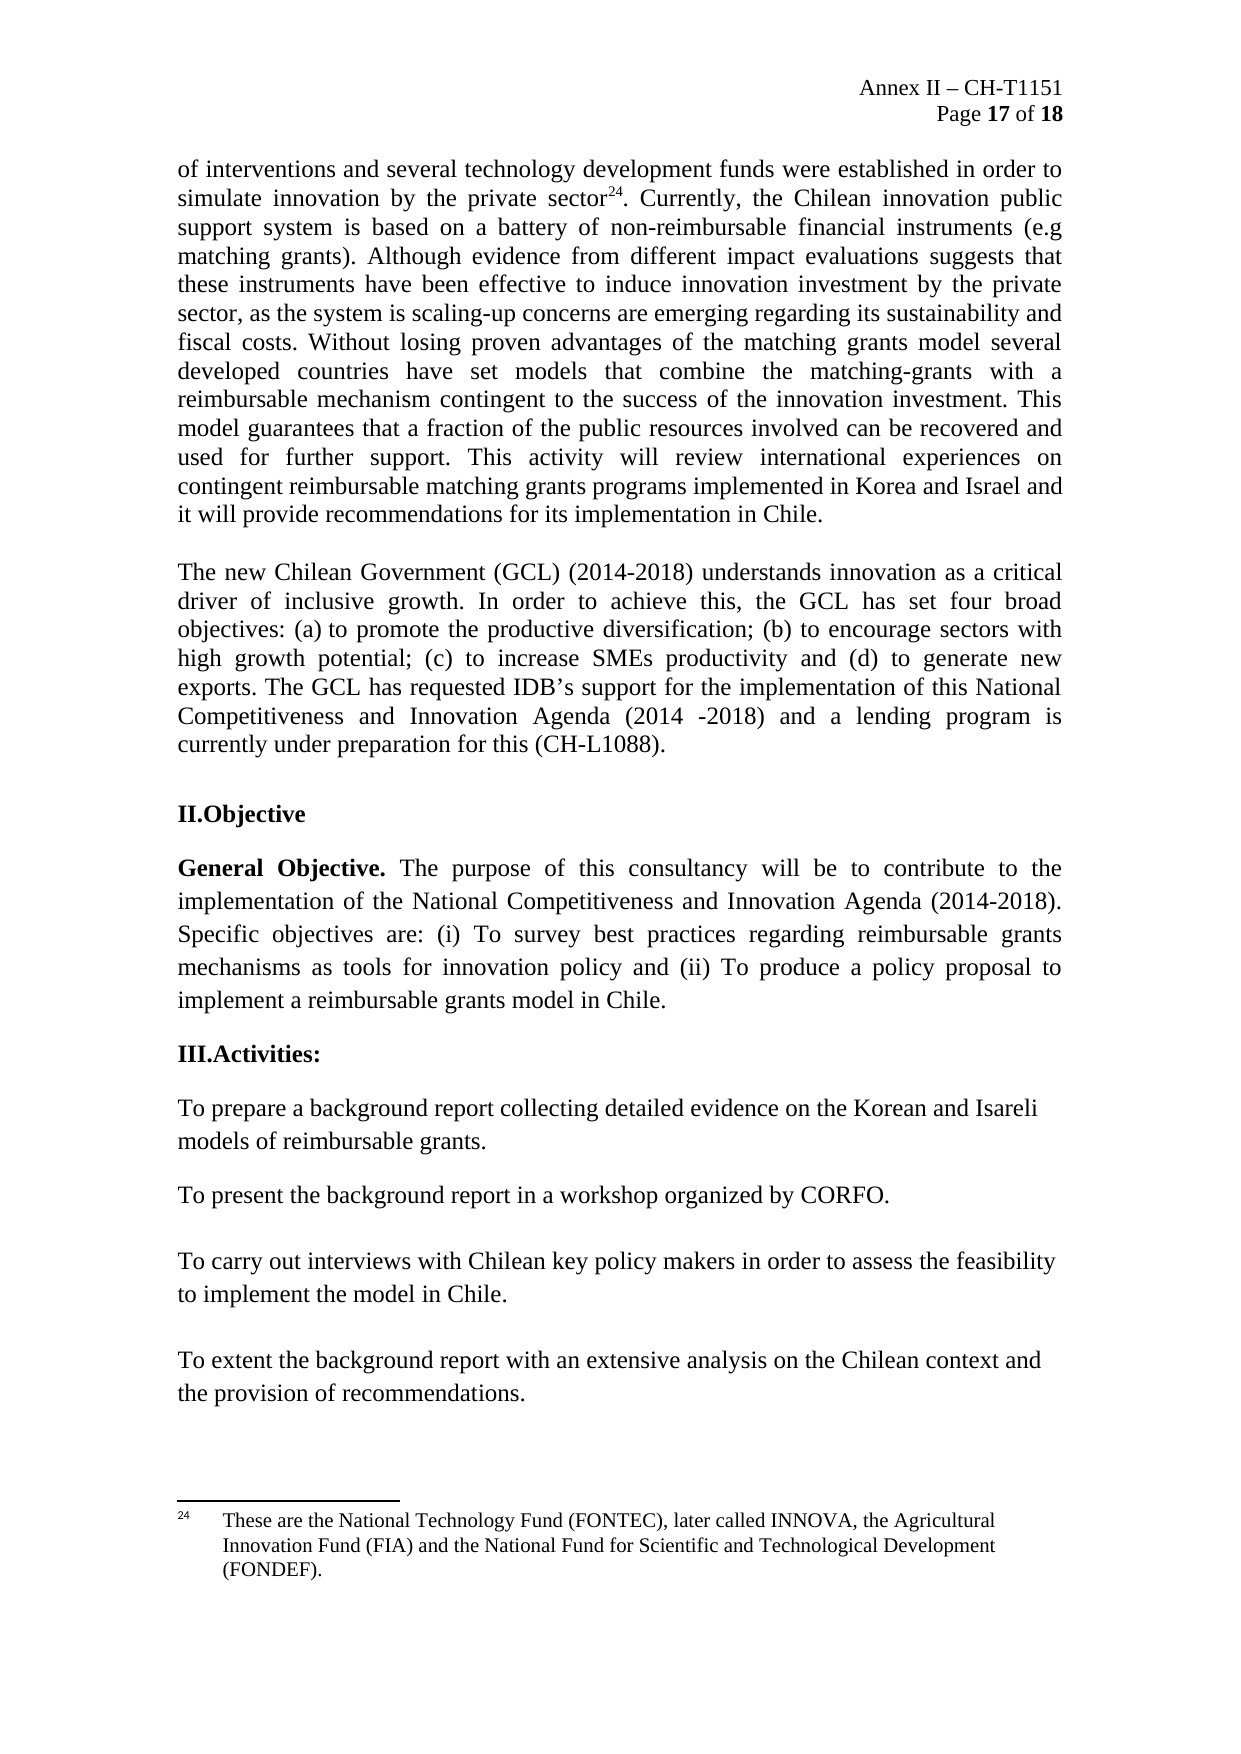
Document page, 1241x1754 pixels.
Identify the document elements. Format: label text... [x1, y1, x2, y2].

text III.Activities: [177, 1039, 1063, 1068]
text General Objective. The purpose of this consultancy will be to contribute to the implementation of the National Competitiveness and Innovation Agenda (2014-2018). Specific objectives are: (i) To survey best practices regarding reimbursable grants mechanisms as tools for innovation policy and (ii) To produce a policy proposal to implement a reimbursable grants model in Chile. [177, 853, 1063, 1014]
list To carry out interviews with Chilean key policy makers in order to assess the feasibility to implement the model in Chile. [177, 1246, 1063, 1308]
list The new Chilean Government (GCL) (2014-2018) understands innovation as a critical driver of inclusive growth. In order to achieve this, the GCL has set four broad objectives: (a) to promote the productive diversification; (b) to encourage sectors with high growth potential; (c) to increase SMEs productivity and (d) to generate new exports. The GCL has requested IDB’s support for the implementation of this National Competitiveness and Innovation Agenda (2014 -2018) and a lending program is currently under preparation for this (CH-L1088). [177, 557, 1063, 758]
list To extent the background report with an extensive analysis on the Chilean context and the provision of recommendations. [177, 1345, 1063, 1407]
text II.Objective [177, 799, 1063, 828]
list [177, 154, 1063, 528]
text To prepare a background report collecting detailed evidence on the Korean and Isareli models of reimbursable grants. [177, 1093, 1063, 1155]
list To present the background report in a workshop organized by CORFO. [177, 1180, 1063, 1209]
